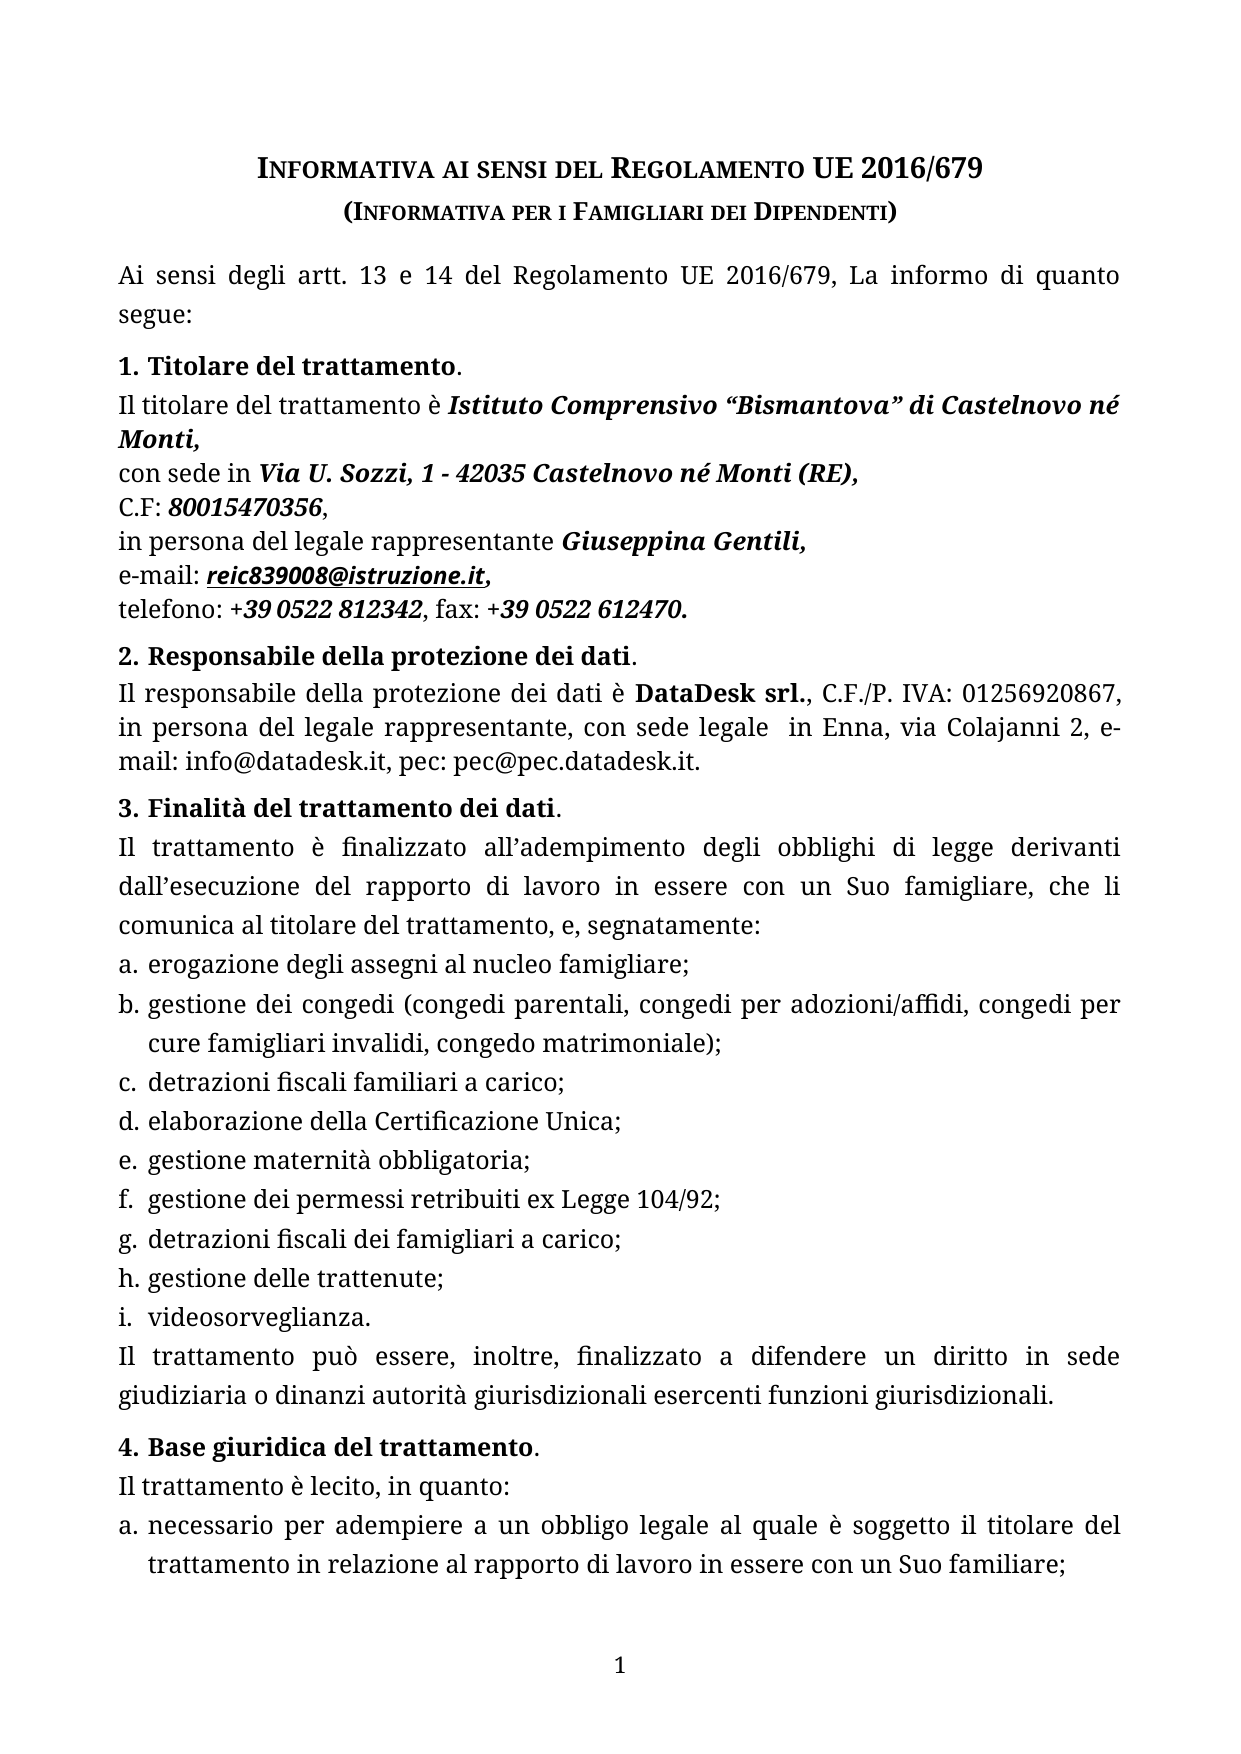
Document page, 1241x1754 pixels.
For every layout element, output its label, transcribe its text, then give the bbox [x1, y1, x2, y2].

text Il responsabile della protezione dei dati è DataDesk srl., C.F./P. IVA: 01256920867, in persona del legale rappresentante, con sede legale in Enna, via Colajanni 2, e-mail: info@datadesk.it, pec: pec@pec.datadesk.it. [118, 676, 1122, 778]
text Il trattamento è finalizzato all’adempimento degli obblighi di legge derivanti dall’esecuzione del rapporto di lavoro in essere con un Suo famigliare, che li comunica al titolare del trattamento, e, segnatamente: [118, 829, 1122, 942]
list Base giuridica del trattamento. [118, 1429, 1122, 1464]
list detrazioni fiscali familiari a carico; [118, 1064, 1122, 1099]
list Titolare del trattamento. [118, 348, 1122, 382]
list videosorveglianza. [118, 1299, 1122, 1334]
text con sede in Via U. Sozzi, 1 - 42035 Castelnovo né Monti (RE), [118, 456, 1122, 489]
list Responsabile della protezione dei dati. [118, 638, 1122, 672]
text (Informativa per i Famigliari dei Dipendenti) [118, 193, 1122, 227]
list gestione dei permessi retribuiti ex Legge 104/92; [118, 1182, 1122, 1216]
list detrazioni fiscali dei famigliari a carico; [118, 1221, 1122, 1255]
text Informativa ai sensi del Regolamento UE 2016/679 [118, 148, 1122, 187]
list gestione delle trattenute; [118, 1260, 1122, 1294]
text Il trattamento è lecito, in quanto: [118, 1469, 1122, 1503]
list erogazione degli assegni al nucleo famigliare; [118, 947, 1122, 981]
list gestione maternità obbligatoria; [118, 1143, 1122, 1177]
text Il trattamento può essere, inoltre, finalizzato a difendere un diritto in sede giudiziaria o dinanzi autorità giurisdizionali esercenti funzioni giurisdizionali. [118, 1339, 1122, 1412]
list elaborazione della Certificazione Unica; [118, 1104, 1122, 1138]
list gestione dei congedi (congedi parentali, congedi per adozioni/affidi, congedi per cure famigliari invalidi, congedo matrimoniale); [118, 986, 1122, 1059]
text in persona del legale rappresentante Giuseppina Gentili, [118, 524, 1122, 558]
text Il titolare del trattamento è Istituto Comprensivo “Bismantova” di Castelnovo né Monti, [118, 387, 1122, 456]
list necessario per adempiere a un obbligo legale al quale è soggetto il titolare del trattamento in relazione al rapporto di lavoro in essere con un Suo familiare; [118, 1508, 1122, 1581]
text C.F: 80015470356, [118, 489, 1122, 524]
text Ai sensi degli artt. 13 e 14 del Regolamento UE 2016/679, La informo di quanto segue: [118, 257, 1122, 331]
list Finalità del trattamento dei dati. [118, 790, 1122, 824]
text e-mail: reic839008@istruzione.it, [118, 558, 1122, 592]
text telefono: +39 0522 812342, fax: +39 0522 612470. [118, 592, 1122, 626]
